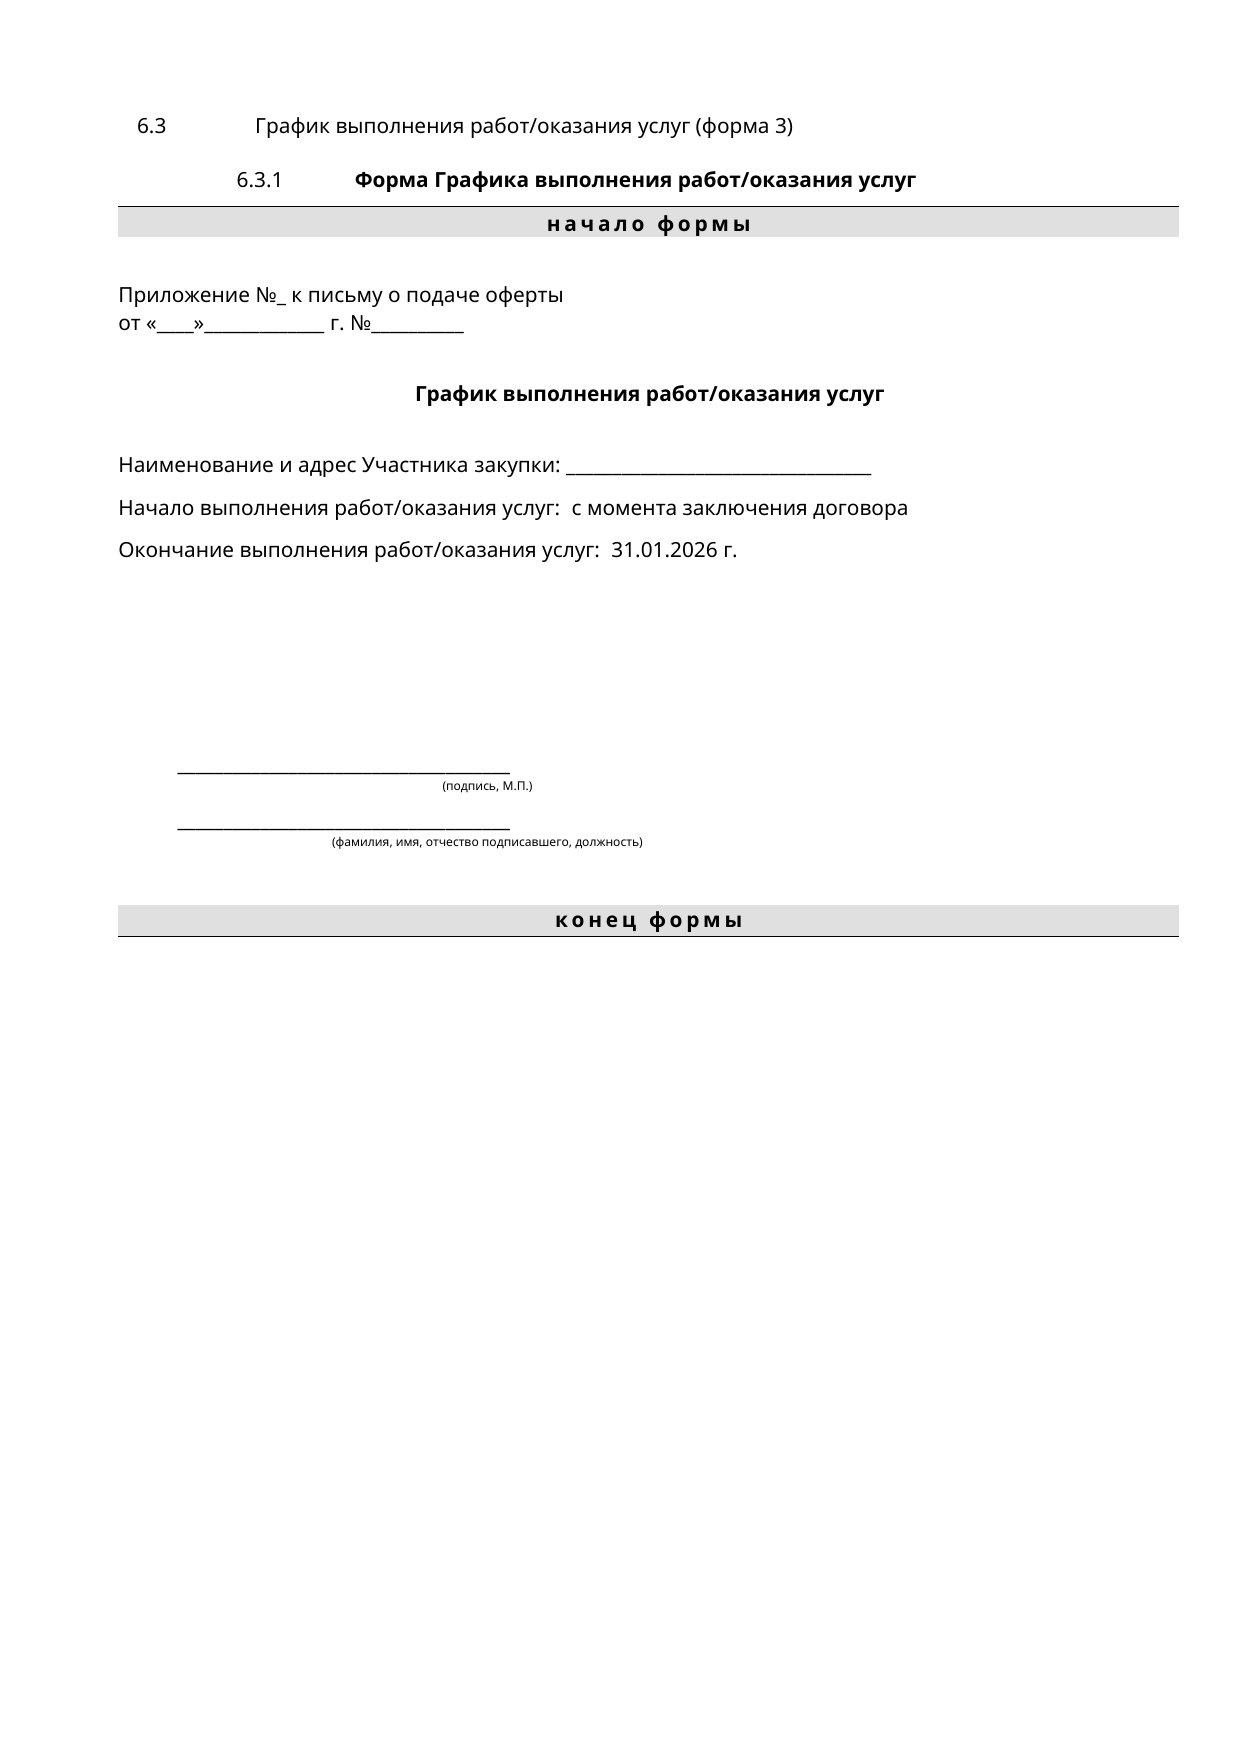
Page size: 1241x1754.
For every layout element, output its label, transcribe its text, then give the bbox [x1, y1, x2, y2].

text (подпись, М.П.) [118, 777, 797, 806]
text Окончание выполнения работ/оказания услуг: 31.01.2026 г. [118, 536, 1181, 564]
text Наименование и адрес Участника закупки: _________________________________ [118, 450, 1181, 479]
text конец формы [118, 905, 1179, 936]
text ____________________________________ [118, 749, 1181, 777]
text Приложение №_ к письму о подаче оферты от «____»_____________ г. №__________ [118, 280, 1181, 337]
subtitle График выполнения работ/оказания услуг (форма 3) [137, 111, 1181, 140]
list Форма Графика выполнения работ/оказания услуг [236, 165, 1181, 193]
text (фамилия, имя, отчество подписавшего, должность) [118, 834, 797, 862]
text начало формы [118, 207, 1179, 237]
text ____________________________________ [118, 806, 1181, 834]
text Начало выполнения работ/оказания услуг: с момента заключения договора [118, 493, 1181, 521]
text График выполнения работ/оказания услуг [118, 379, 1181, 408]
